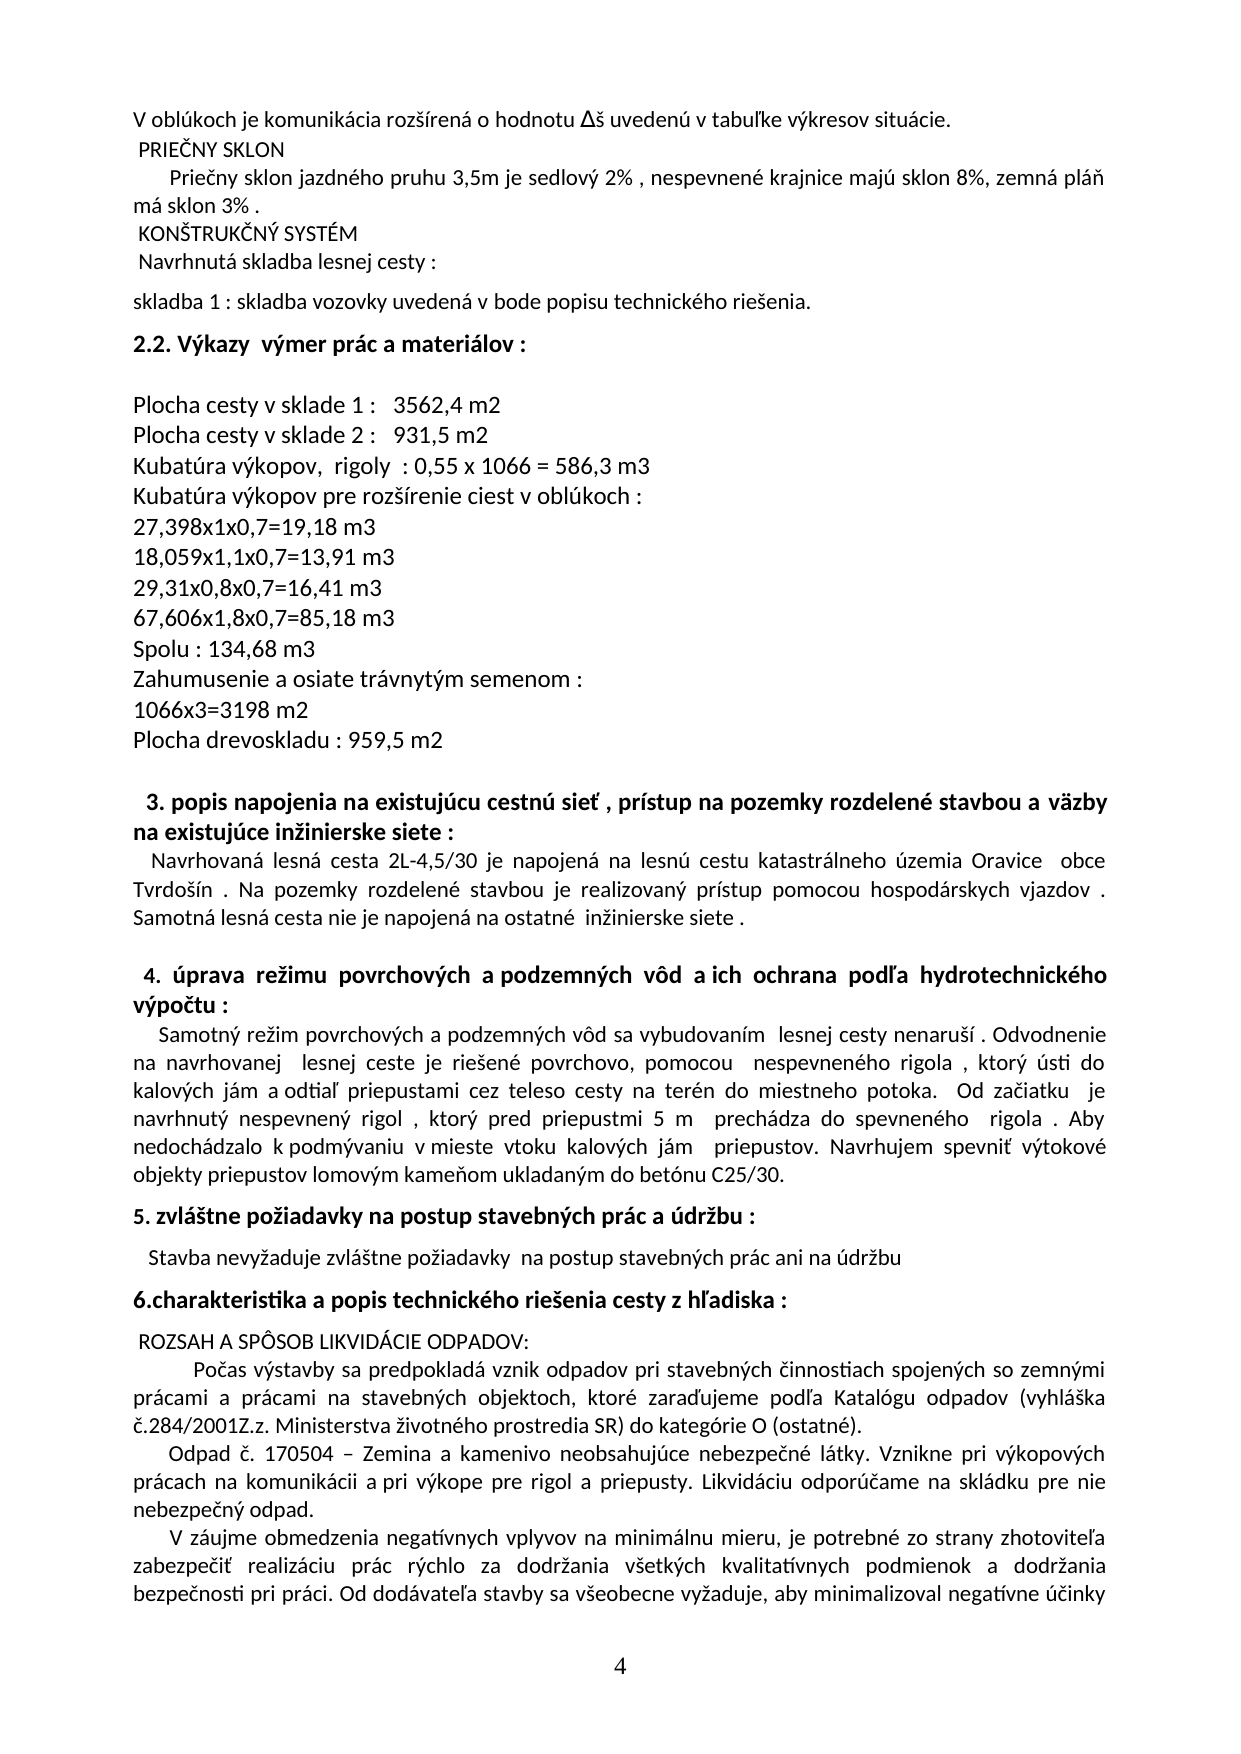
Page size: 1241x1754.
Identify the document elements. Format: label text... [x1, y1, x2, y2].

text Zahumusenie a osiate trávnytým semenom : [133, 663, 1107, 694]
text Priečny sklon jazdného pruhu 3,5m je sedlový 2% , nespevnené krajnice majú sklon 8%, zemná pláň má sklon 3% . [133, 163, 1107, 219]
text 29,31x0,8x0,7=16,41 m3 [133, 572, 1107, 602]
text Počas výstavby sa predpokladá vznik odpadov pri stavebných činnostiach spojených so zemnými prácami a prácami na stavebných objektoch, ktoré zaraďujeme podľa Katalógu odpadov (vyhláška č.284/2001Z.z. Ministerstva životného prostredia SR) do kategórie O (ostatné). [133, 1355, 1107, 1439]
text Kubatúra výkopov pre rozšírenie ciest v oblúkoch : [133, 480, 1107, 511]
text KONŠTRUKČNÝ SYSTÉM [133, 219, 1107, 247]
text 1066x3=3198 m2 [133, 694, 1107, 724]
text 67,606x1,8x0,7=85,18 m3 [133, 602, 1107, 633]
text Kubatúra výkopov, rigoly : 0,55 x 1066 = 586,3 m3 [133, 450, 1107, 480]
text Plocha cesty v sklade 2 : 931,5 m2 [133, 419, 1107, 450]
text Plocha drevoskladu : 959,5 m2 [133, 724, 1107, 755]
text Samotný režim povrchových a podzemných vôd sa vybudovaním lesnej cesty nenaruší . Odvodnenie na navrhovanej lesnej ceste je riešené povrchovo, pomocou nespevneného rigola , ktorý ústi do kalových jám a odtiaľ priepustami cez teleso cesty na terén do miestneho potoka. Od začiatku je navrhnutý nespevnený rigol , ktorý pred priepustmi 5 m prechádza do spevneného rigola . Aby nedochádzalo k podmývaniu v mieste vtoku kalových jám priepustov. Navrhujem spevniť výtokové objekty priepustov lomovým kameňom ukladaným do betónu C25/30. [133, 1020, 1107, 1188]
text Odpad č. 170504 – Zemina a kamenivo neobsahujúce nebezpečné látky. Vznikne pri výkopových prácach na komunikácii a pri výkope pre rigol a priepusty. Likvidáciu odporúčame na skládku pre nie nebezpečný odpad. [133, 1439, 1107, 1523]
text 6.charakteristika a popis technického riešenia cesty z hľadiska : [133, 1284, 1107, 1314]
text 33. popis napojenia na existujúcu cestnú sieť , prístup na pozemky rozdelené stavbou a väzby na existujúce inžinierske siete : [133, 786, 1107, 847]
text Rozsah a spôsob likvidácie odpadov: [133, 1327, 1107, 1355]
text Plocha cesty v sklade 1 : 3562,4 m2 [133, 389, 1107, 419]
text skladba 1 : skladba vozovky uvedená v bode popisu technického riešenia. [133, 287, 1107, 315]
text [133, 103, 1107, 135]
text 2.2. Výkazy výmer prác a materiálov : [133, 328, 1107, 358]
text Navrhnutá skladba lesnej cesty : [133, 247, 1107, 275]
text Navrhovaná lesná cesta 2L-4,5/30 je napojená na lesnú cestu katastrálneho územia Oravice obce Tvrdošín . Na pozemky rozdelené stavbou je realizovaný prístup pomocou hospodárskych vjazdov . Samotná lesná cesta nie je napojená na ostatné inžinierske siete . [133, 847, 1107, 931]
text Stavba nevyžaduje zvláštne požiadavky na postup stavebných prác ani na údržbu [133, 1243, 1107, 1271]
text Spolu : 134,68 m3 [133, 633, 1107, 663]
text PRIEČNY SKLON [133, 135, 1107, 163]
text 27,398x1x0,7=19,18 m3 [133, 511, 1107, 541]
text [133, 1523, 1107, 1607]
text 5. zvláštne požiadavky na postup stavebných prác a údržbu : [133, 1200, 1107, 1231]
text 4. úprava režimu povrchových a podzemných vôd a ich ochrana podľa hydrotechnického výpočtu : [133, 959, 1107, 1020]
text 18,059x1,1x0,7=13,91 m3 [133, 541, 1107, 572]
